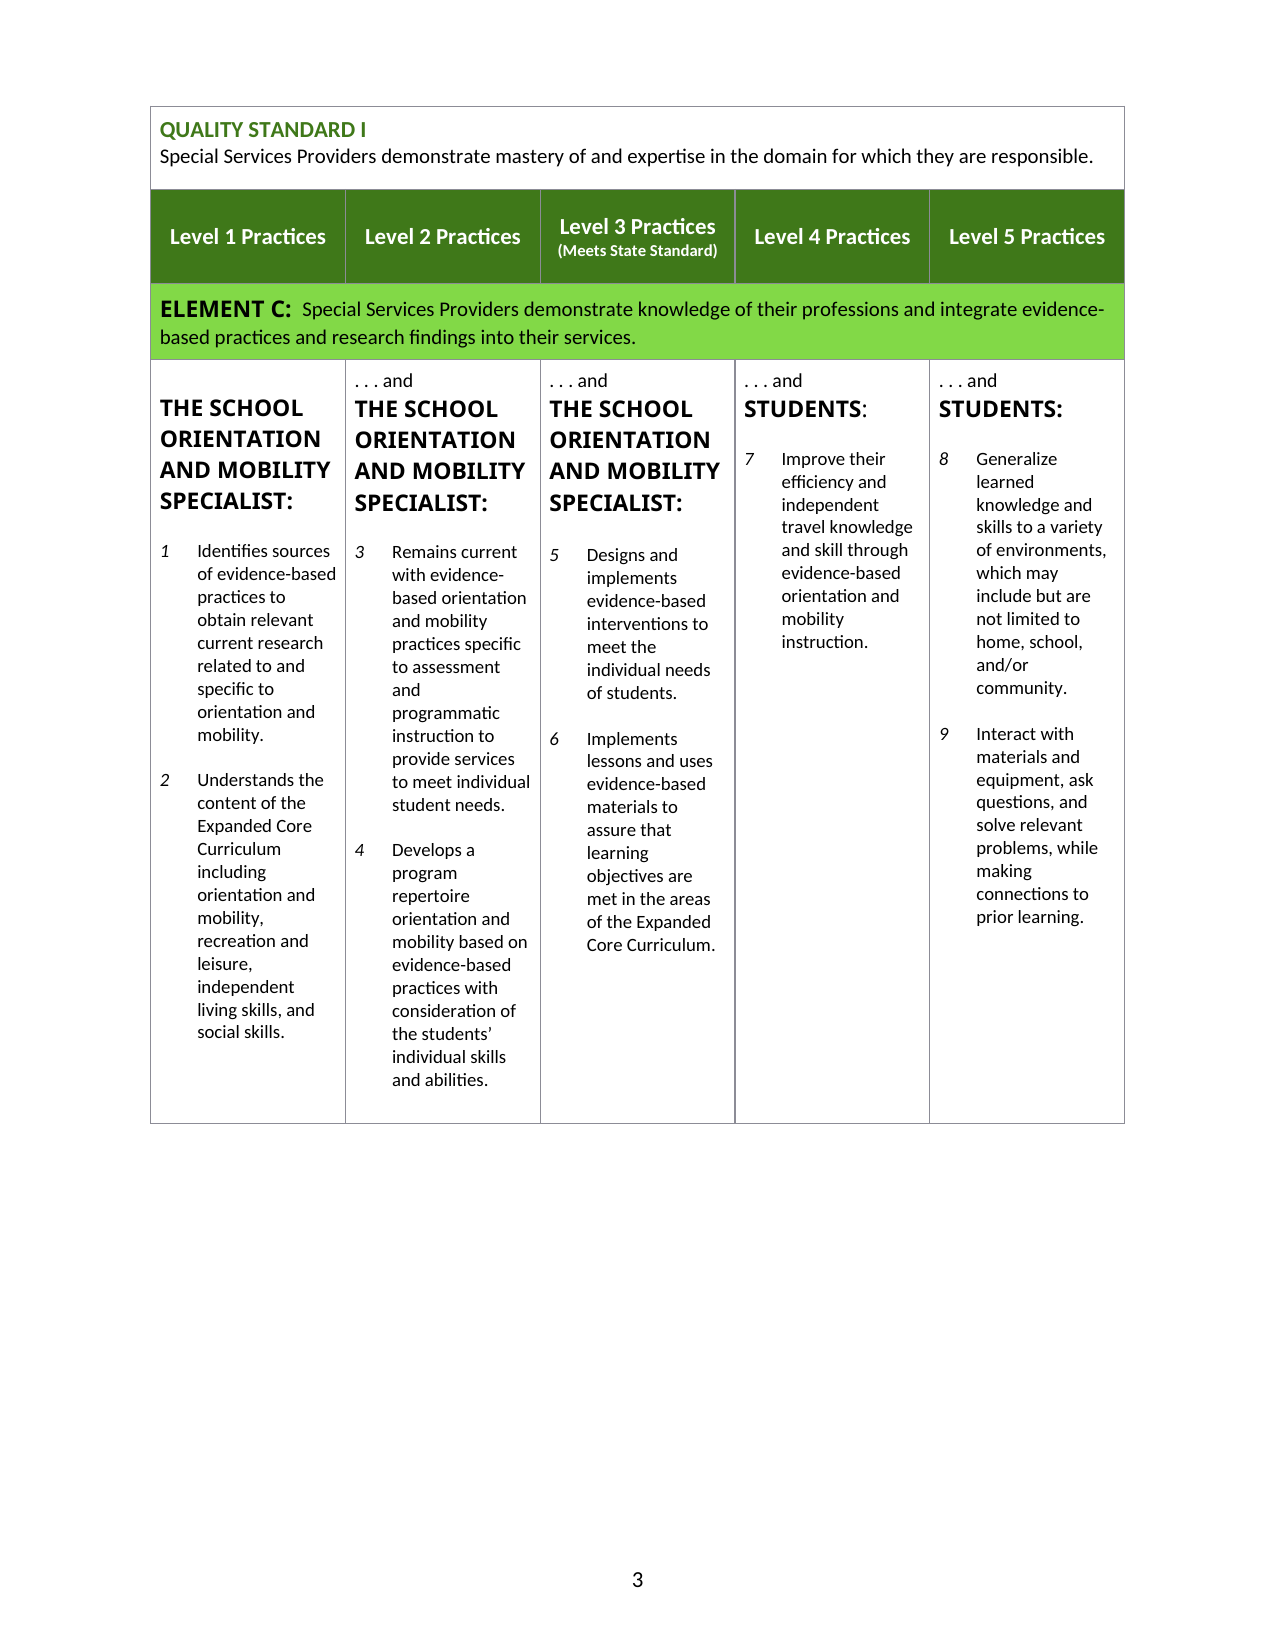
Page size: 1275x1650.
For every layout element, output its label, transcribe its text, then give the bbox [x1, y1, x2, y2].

table_cell Level 2 Practices [346, 190, 540, 283]
table_cell Element C: Special Services Providers demonstrate knowledge of their professions and integrate evidence-based practices and research findings into their services. [151, 284, 1124, 359]
table_cell . . . and Students: Improve their efficiency and independent travel knowledge and skill through evidence-based orientation and mobility instruction. [736, 360, 929, 1123]
table_cell Level 4 Practices [736, 190, 929, 283]
table_cell . . . and The SCHOOL ORIENTATION AND MOBILITY SPECIALIST: Designs and implements evidence-based interventions to meet the individual needs of students. Implements lessons and uses evidence-based materials to assure that learning objectives are met in the areas of the Expanded Core Curriculum. [541, 360, 734, 1123]
table_cell . . . and Students: Generalize learned knowledge and skills to a variety of environments, which may include but are not limited to home, school, and/or community. Interact with materials and equipment, ask questions, and solve relevant problems, while making connections to prior learning. [930, 360, 1124, 1123]
table_cell The SCHOOL ORIENTATION AND MOBILITY SPECIALIST: Identifies sources of evidence-based practices to obtain relevant current research related to and specific to orientation and mobility. Understands the content of the Expanded Core Curriculum including orientation and mobility, recreation and leisure, independent living skills, and social skills. [151, 360, 345, 1123]
table_cell Level 1 Practices [151, 190, 345, 283]
table_cell Level 3 Practices (Meets State Standard) [541, 190, 734, 283]
table_cell Level 5 Practices [930, 190, 1124, 283]
table_header Quality Standard I Special Services Providers demonstrate mastery of and expertise in the domain for which they are responsible. [151, 107, 1124, 189]
table_cell . . . and The SCHOOL ORIENTATION AND MOBILITY SPECIALIST: Remains current with evidence-based orientation and mobility practices specific to assessment and programmatic instruction to provide services to meet individual student needs. Develops a program repertoire orientation and mobility based on evidence-based practices with consideration of the students’ individual skills and abilities. [346, 360, 540, 1123]
